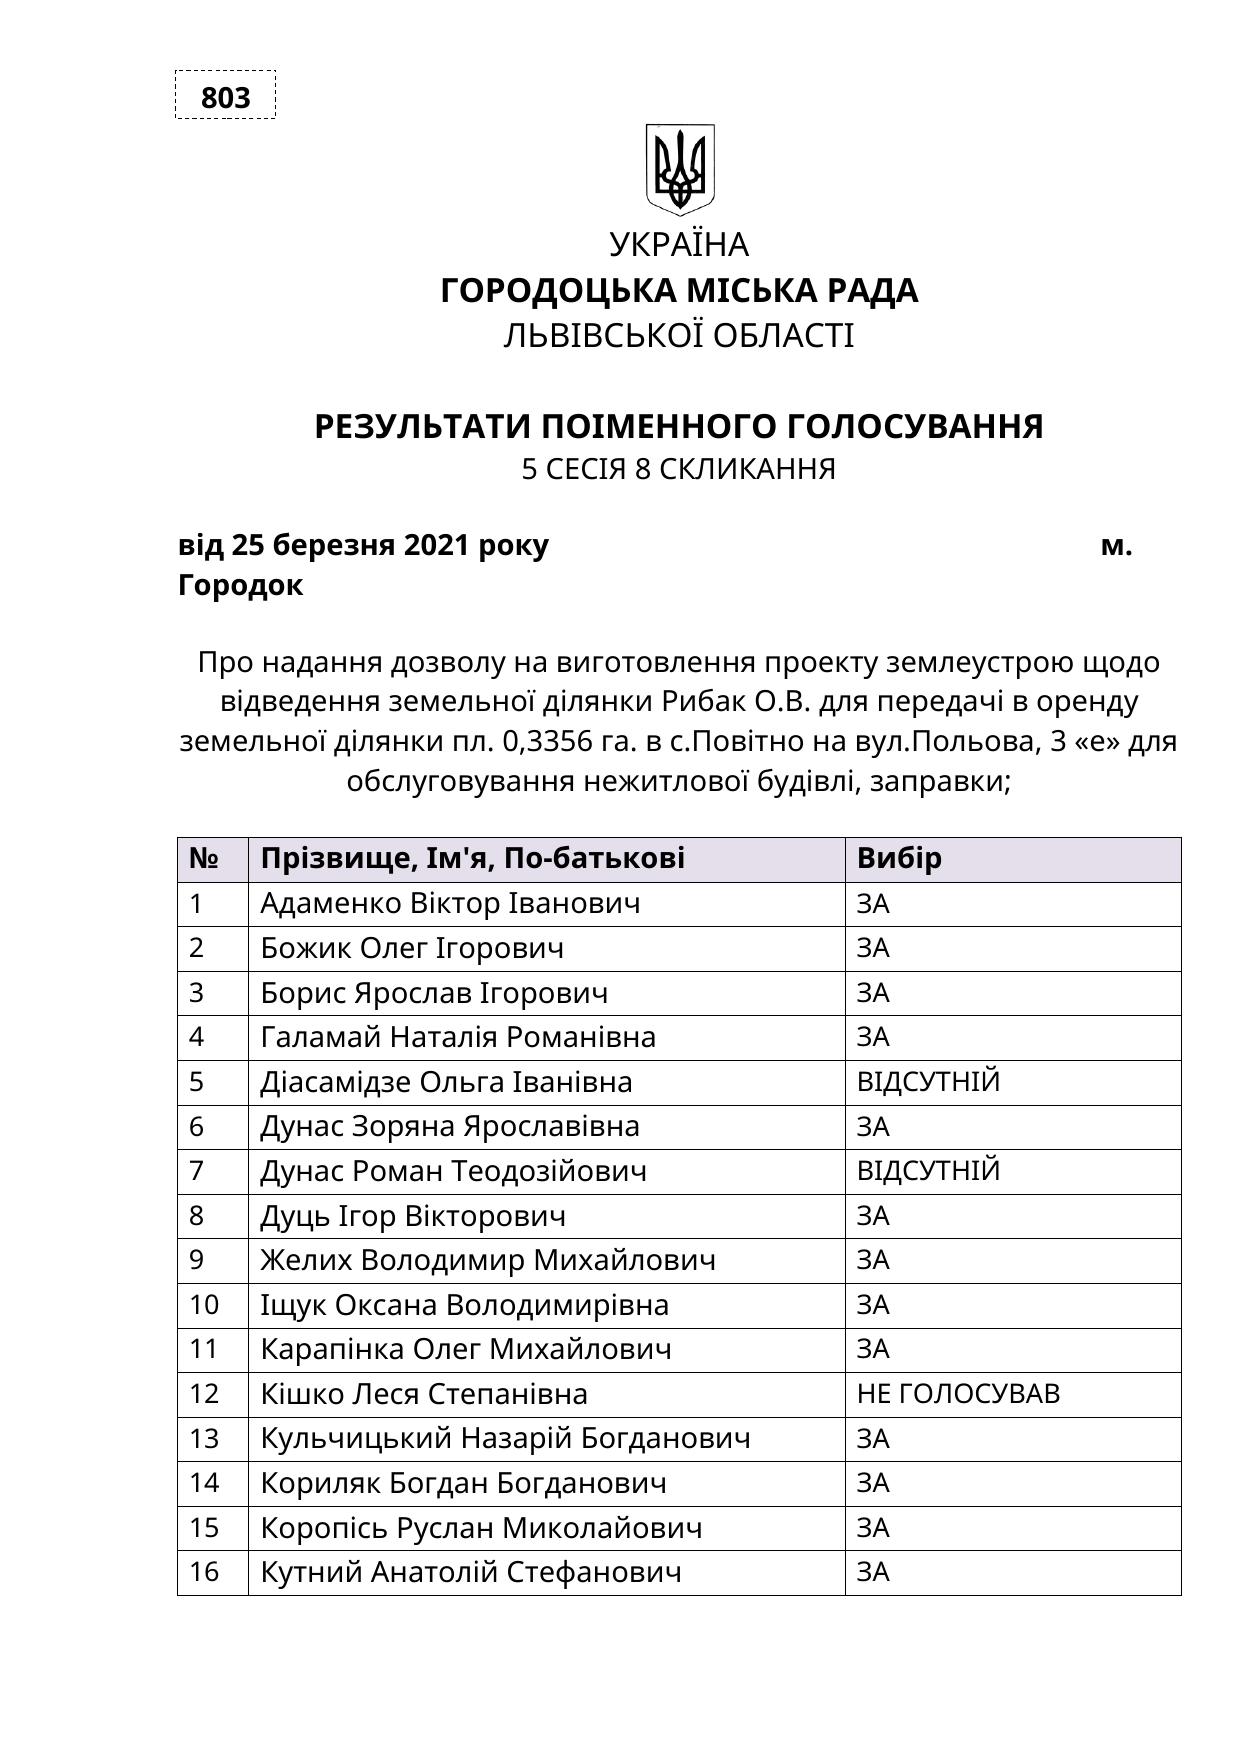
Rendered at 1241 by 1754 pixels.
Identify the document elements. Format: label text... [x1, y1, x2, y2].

table_cell Борис Ярослав Ігорович [249, 972, 845, 1015]
text ГОРОДОЦЬКА МІСЬКА РАДА [177, 266, 1181, 312]
table_cell 2 [178, 927, 248, 971]
table_cell Кішко Леся Степанівна [249, 1373, 845, 1417]
text ЛЬВІВСЬКОЇ ОБЛАСТІ [177, 312, 1181, 357]
table_cell 11 [178, 1329, 248, 1372]
table_cell ЗА [846, 1284, 1181, 1327]
table_cell Кульчицький Назарій Богданович [249, 1418, 845, 1461]
table_cell ВІДСУТНІЙ [846, 1150, 1181, 1194]
picture [633, 118, 726, 221]
text 5 СЕСІЯ 8 СКЛИКАННЯ [177, 448, 1181, 488]
table_cell Кориляк Богдан Богданович [249, 1462, 845, 1506]
text Про надання дозволу на виготовлення проекту землеустрою щодо відведення земельної ділянки Рибак О.В. для передачі в оренду земельної ділянки пл. 0,3356 га. в с.Повітно на вул.Польова, 3 «е» для обслуговування нежитлової будівлі, заправки; [177, 641, 1181, 800]
table_cell Дунас Роман Теодозійович [249, 1150, 845, 1194]
table_cell 3 [178, 972, 248, 1015]
table_cell Дунас Зоряна Ярославівна [249, 1106, 845, 1149]
table_header № [178, 838, 248, 882]
table_cell Божик Олег Ігорович [249, 927, 845, 971]
table_cell Кутний Анатолій Стефанович [249, 1551, 845, 1595]
table_cell 10 [178, 1284, 248, 1327]
table_cell 6 [178, 1106, 248, 1149]
table_cell ЗА [846, 1106, 1181, 1149]
table_cell ЗА [846, 1418, 1181, 1461]
table_cell 16 [178, 1551, 248, 1595]
table_cell 5 [178, 1061, 248, 1104]
table_cell Карапінка Олег Михайлович [249, 1329, 845, 1372]
table_cell ЗА [846, 1551, 1181, 1595]
text УКРАЇНА [177, 221, 1181, 266]
table_cell ЗА [846, 1195, 1181, 1238]
table_header Вибір [846, 838, 1181, 882]
table_cell ЗА [846, 927, 1181, 971]
table_cell 14 [178, 1462, 248, 1506]
table_cell ЗА [846, 1329, 1181, 1372]
table_cell 7 [178, 1150, 248, 1194]
table_header Прізвище, Ім'я, По-батькові [249, 838, 845, 882]
table_cell 9 [178, 1239, 248, 1283]
text від 25 березня 2021 року м. Городок [177, 525, 1181, 604]
table_cell Дуць Ігор Вікторович [249, 1195, 845, 1238]
table_cell Галамай Наталія Романівна [249, 1016, 845, 1060]
table_cell Діасамідзе Ольга Іванівна [249, 1061, 845, 1104]
table_cell Адаменко Віктор Іванович [249, 883, 845, 926]
table_cell ВІДСУТНІЙ [846, 1061, 1181, 1104]
table_cell ЗА [846, 972, 1181, 1015]
text РЕЗУЛЬТАТИ ПОІМЕННОГО ГОЛОСУВАННЯ [177, 403, 1181, 448]
table_cell ЗА [846, 883, 1181, 926]
table_cell ЗА [846, 1462, 1181, 1506]
table_cell 4 [178, 1016, 248, 1060]
table_cell ЗА [846, 1507, 1181, 1550]
table_cell 12 [178, 1373, 248, 1417]
table_cell ЗА [846, 1239, 1181, 1283]
table_cell Іщук Оксана Володимирівна [249, 1284, 845, 1327]
table_cell 13 [178, 1418, 248, 1461]
table_cell Желих Володимир Михайлович [249, 1239, 845, 1283]
table_cell НЕ ГОЛОСУВАВ [846, 1373, 1181, 1417]
table_cell Коропісь Руслан Миколайович [249, 1507, 845, 1550]
table_cell 8 [178, 1195, 248, 1238]
table_cell 1 [178, 883, 248, 926]
table_cell ЗА [846, 1016, 1181, 1060]
table_cell 15 [178, 1507, 248, 1550]
